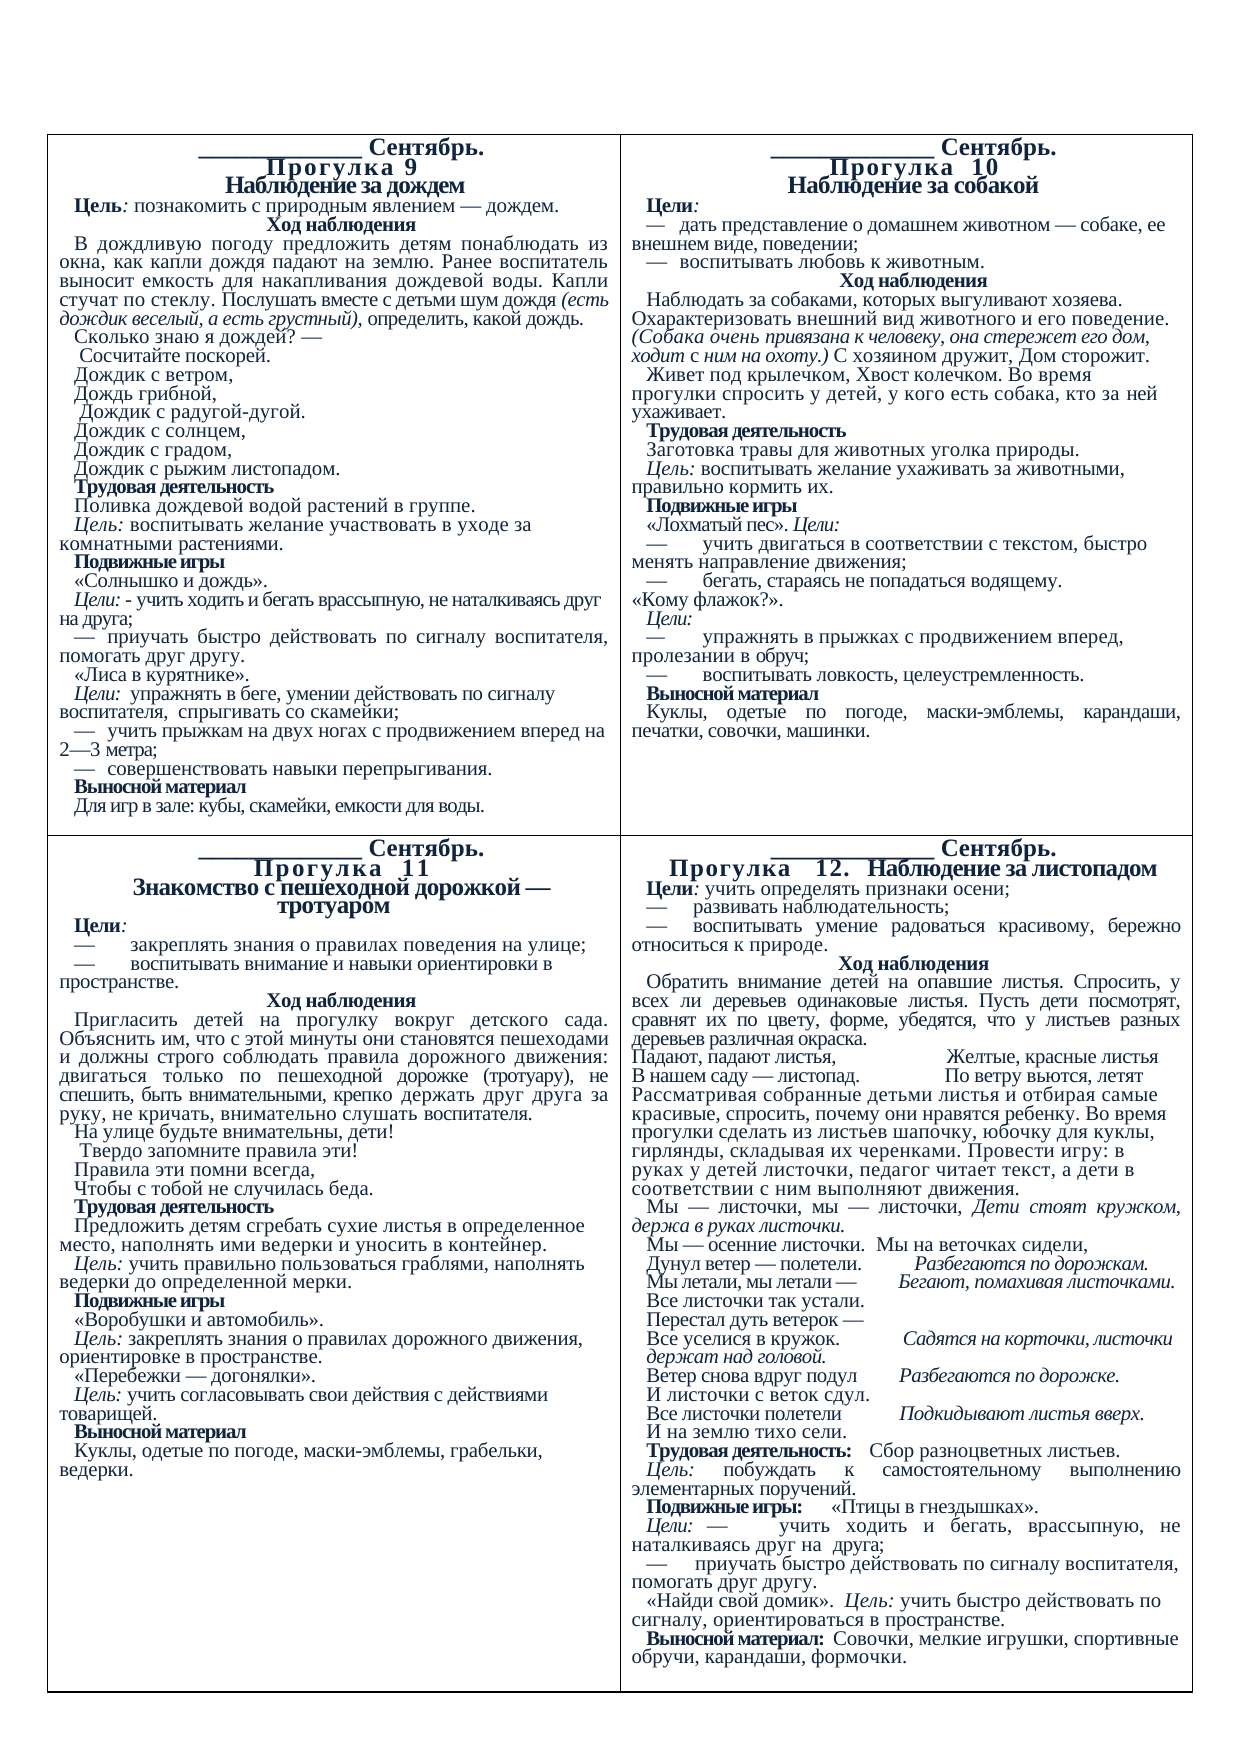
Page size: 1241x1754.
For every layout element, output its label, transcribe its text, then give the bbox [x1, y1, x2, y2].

table_cell _____________ Сентябрь. Прогулка 12. Наблюдение за листопадом Цели: учить определять признаки осени; развивать наблюдательность; воспитывать умение радоваться красивому, бережно относиться к природе. Ход наблюдения Обратить внимание детей на опавшие листья. Спросить, у всех ли деревьев одинаковые листья. Пусть дети посмотрят, сравнят их по цвету, форме, убедятся, что у листьев разных деревьев различная окраска. Падают, падают листья, Желтые, красные листья В нашем саду — листопад. По ветру вьются, летят Рассматривая собранные детьми листья и отбирая самые красивые, спросить, почему они нравятся ребенку. Во время прогулки сделать из листьев шапочку, юбочку для куклы, гирлянды, складывая их черенками. Провести игру: в руках у детей листочки, педагог читает текст, а дети в соответствии с ним выполняют движения. Мы — листочки, мы — листочки, Дети стоят кружком, держа в руках листочки. Мы — осенние листочки. Мы на веточках сидели, Дунул ветер — полетели. Разбегаются по дорожкам. Мы летали, мы летали — Бегают, помахивая листочками. Все листочки так устали. Перестал дуть ветерок — Все уселися в кружок. Садятся на корточки, листочки держат над головой. Ветер снова вдруг подул Разбегаются по дорожке. И листочки с веток сдул. Все листочки полетели Подкидывают листья вверх. И на землю тихо сели. Трудовая деятельность: Сбор разноцветных листьев. Цель: побуждать к самостоятельному выполнению элементарных поручений. Подвижные игры: «Птицы в гнездышках». Цели: — учить ходить и бегать, врассыпную, не наталкиваясь друг на друга; — приучать быстро действовать по сигналу воспитателя, помогать друг другу. «Найди свой домик». Цель: учить быстро действовать по сигналу, ориентироваться в пространстве. Выносной материал: Совочки, мелкие игрушки, спортивные обручи, карандаши, формочки. [621, 836, 1192, 1691]
table_cell _____________ Сентябрь. Прогулка 11 Знакомство с пешеходной дорожкой — тротуаром Цели: закреплять знания о правилах поведения на улице; воспитывать внимание и навыки ориентировки в пространстве. Ход наблюдения Пригласить детей на прогулку вокруг детского сада. Объяснить им, что с этой минуты они становятся пешеходами и должны строго соблюдать правила дорожного движения: двигаться только по пешеходной дорожке (тротуару), не спешить, быть внимательными, крепко держать друг друга за руку, не кричать, внимательно слушать воспитателя. На улице будьте внимательны, дети! Твердо запомните правила эти! Правила эти помни всегда, Чтобы с тобой не случилась беда. Трудовая деятельность Предложить детям сгребать сухие листья в определенное место, наполнять ими ведерки и уносить в контейнер. Цель: учить правильно пользоваться граблями, наполнять ведерки до определенной мерки. Подвижные игры «Воробушки и автомобиль». Цель: закреплять знания о правилах дорожного движения, ориентировке в пространстве. «Перебежки — догонялки». Цель: учить согласовывать свои действия с действиями товарищей. Выносной материал Куклы, одетые по погоде, маски-эмблемы, грабельки, ведерки. [48, 836, 620, 1691]
table_header _____________ Сентябрь. Прогулка 10 Наблюдение за собакой Цели: дать представление о домашнем животном — собаке, ее внешнем виде, поведении; воспитывать любовь к животным. Ход наблюдения Наблюдать за собаками, которых выгуливают хозяева. Охарактеризовать внешний вид животного и его поведение. (Собака очень привязана к человеку, она стережет его дом, ходит с ним на охоту.) С хозяином дружит, Дом сторожит. Живет под крылечком, Хвост колечком. Во время прогулки спросить у детей, у кого есть собака, кто за ней ухаживает. Трудовая деятельность Заготовка травы для животных уголка природы. Цель: воспитывать желание ухаживать за животными, правильно кормить их. Подвижные игры «Лохматый пес». Цели: — учить двигаться в соответствии с текстом, быстро менять направление движения; — бегать, стараясь не попадаться водящему. «Кому флажок?». Цели: — упражнять в прыжках с продвижением вперед, пролезании в обруч; — воспитывать ловкость, целеустремленность. Выносной материал Куклы, одетые по погоде, маски-эмблемы, карандаши, печатки, совочки, машинки. [621, 135, 1192, 835]
table_header _____________ Сентябрь. Прогулка 9 Наблюдение за дождем Цель: познакомить с природным явлением — дождем. Ход наблюдения В дождливую погоду предложить детям понаблюдать из окна, как капли дождя падают на землю. Ранее воспитатель выносит емкость для накапливания дождевой воды. Капли стучат по стеклу. Послушать вместе с детьми шум дождя (есть дождик веселый, а есть грустный), определить, какой дождь. Сколько знаю я дождей? — Сосчитайте поскорей. Дождик с ветром, Дождь грибной, Дождик с радугой-дугой. Дождик с солнцем, Дождик с градом, Дождик с рыжим листопадом. Трудовая деятельность Поливка дождевой водой растений в группе. Цель: воспитывать желание участвовать в уходе за комнатными растениями. Подвижные игры «Солнышко и дождь». Цели: - учить ходить и бегать врассыпную, не наталкиваясь друг на друга; приучать быстро действовать по сигналу воспитателя, помогать друг другу. «Лиса в курятнике». Цели: упражнять в беге, умении действовать по сигналу воспитателя, спрыгивать со скамейки; учить прыжкам на двух ногах с продвижением вперед на 2—3 метра; совершенствовать навыки перепрыгивания. Выносной материал Для игр в зале: кубы, скамейки, емкости для воды. [48, 135, 620, 835]
